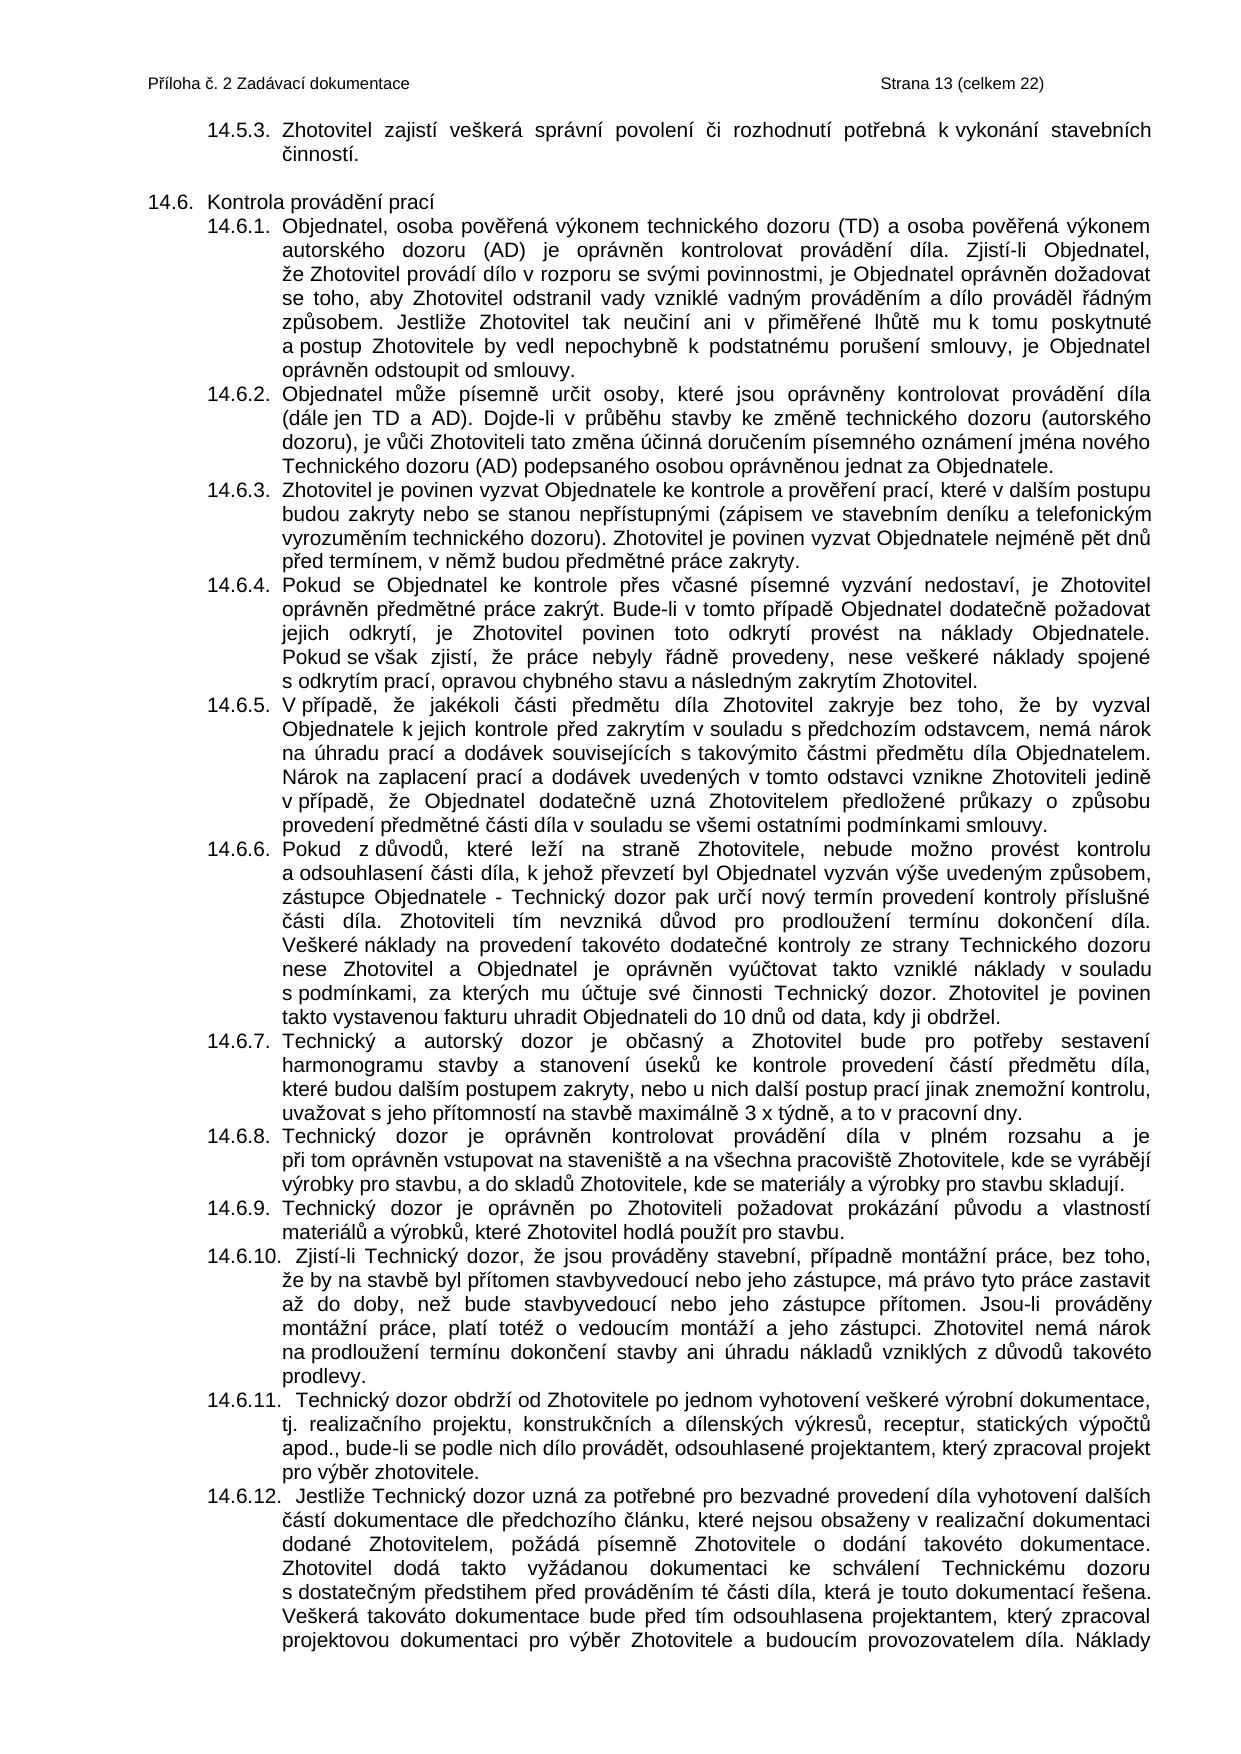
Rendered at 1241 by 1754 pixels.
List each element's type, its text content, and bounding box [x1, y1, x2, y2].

list Kontrola provádění prací [148, 190, 1152, 214]
list V případě, že jakékoli části předmětu díla Zhotovitel zakryje bez toho, že by vyzval Objednatele k jejich kontrole před zakrytím v souladu s předchozím odstavcem, nemá nárok na úhradu prací a dodávek souvisejících s takovýmito částmi předmětu díla Objednatelem. Nárok na zaplacení prací a dodávek uvedených v tomto odstavci vznikne Zhotoviteli jedině v případě, že Objednatel dodatečně uzná Zhotovitelem předložené průkazy o způsobu provedení předmětné části díla v souladu se všemi ostatními podmínkami smlouvy. [207, 693, 1152, 837]
list Pokud se Objednatel ke kontrole přes včasné písemné vyzvání nedostaví, je Zhotovitel oprávněn předmětné práce zakrýt. Bude-li v tomto případě Objednatel dodatečně požadovat jejich odkrytí, je Zhotovitel povinen toto odkrytí provést na náklady Objednatele. Pokud se však zjistí, že práce nebyly řádně provedeny, nese veškeré náklady spojené s odkrytím prací, opravou chybného stavu a následným zakrytím Zhotovitel. [207, 573, 1152, 693]
list Zhotovitel zajistí veškerá správní povolení či rozhodnutí potřebná k vykonání stavebních činností. [207, 118, 1152, 166]
list Zhotovitel je povinen vyzvat Objednatele ke kontrole a prověření prací, které v dalším postupu budou zakryty nebo se stanou nepřístupnými (zápisem ve stavebním deníku a telefonickým vyrozuměním technického dozoru). Zhotovitel je povinen vyzvat Objednatele nejméně pět dnů před termínem, v němž budou předmětné práce zakryty. [207, 477, 1152, 573]
list Technický dozor obdrží od Zhotovitele po jednom vyhotovení veškeré výrobní dokumentace, tj. realizačního projektu, konstrukčních a dílenských výkresů, receptur, statických výpočtů apod., bude-li se podle nich dílo provádět, odsouhlasené projektantem, který zpracoval projekt pro výběr zhotovitele. [207, 1388, 1152, 1484]
list Technický dozor je oprávněn po Zhotoviteli požadovat prokázání původu a vlastností materiálů a výrobků, které Zhotovitel hodlá použít pro stavbu. [207, 1196, 1152, 1244]
list Objednatel může písemně určit osoby, které jsou oprávněny kontrolovat provádění díla (dále jen TD a AD). Dojde-li v průběhu stavby ke změně technického dozoru (autorského dozoru), je vůči Zhotoviteli tato změna účinná doručením písemného oznámení jména nového Technického dozoru (AD) podepsaného osobou oprávněnou jednat za Objednatele. [207, 382, 1152, 477]
list Pokud z důvodů, které leží na straně Zhotovitele, nebude možno provést kontrolu a odsouhlasení části díla, k jehož převzetí byl Objednatel vyzván výše uvedeným způsobem, zástupce Objednatele - Technický dozor pak určí nový termín provedení kontroly příslušné části díla. Zhotoviteli tím nevzniká důvod pro prodloužení termínu dokončení díla. Veškeré náklady na provedení takovéto dodatečné kontroly ze strany Technického dozoru nese Zhotovitel a Objednatel je oprávněn vyúčtovat takto vzniklé náklady v souladu s podmínkami, za kterých mu účtuje své činnosti Technický dozor. Zhotovitel je povinen takto vystavenou fakturu uhradit Objednateli do 10 dnů od data, kdy ji obdržel. [207, 837, 1152, 1028]
list Technický dozor je oprávněn kontrolovat provádění díla v plném rozsahu a je při tom oprávněn vstupovat na staveniště a na všechna pracoviště Zhotovitele, kde se vyrábějí výrobky pro stavbu, a do skladů Zhotovitele, kde se materiály a výrobky pro stavbu skladují. [207, 1124, 1152, 1196]
list Zjistí-li Technický dozor, že jsou prováděny stavební, případně montážní práce, bez toho, že by na stavbě byl přítomen stavbyvedoucí nebo jeho zástupce, má právo tyto práce zastavit až do doby, než bude stavbyvedoucí nebo jeho zástupce přítomen. Jsou-li prováděny montážní práce, platí totéž o vedoucím montáží a jeho zástupci. Zhotovitel nemá nárok na prodloužení termínu dokončení stavby ani úhradu nákladů vzniklých z důvodů takovéto prodlevy. [207, 1244, 1152, 1388]
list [207, 1484, 1152, 1651]
list Technický a autorský dozor je občasný a Zhotovitel bude pro potřeby sestavení harmonogramu stavby a stanovení úseků ke kontrole provedení částí předmětu díla, které budou dalším postupem zakryty, nebo u nich další postup prací jinak znemožní kontrolu, uvažovat s jeho přítomností na stavbě maximálně 3 x týdně, a to v pracovní dny. [207, 1028, 1152, 1124]
list Objednatel, osoba pověřená výkonem technického dozoru (TD) a osoba pověřená výkonem autorského dozoru (AD) je oprávněn kontrolovat provádění díla. Zjistí-li Objednatel, že Zhotovitel provádí dílo v rozporu se svými povinnostmi, je Objednatel oprávněn dožadovat se toho, aby Zhotovitel odstranil vady vzniklé vadným prováděním a dílo prováděl řádným způsobem. Jestliže Zhotovitel tak neučiní ani v přiměřené lhůtě mu k tomu poskytnuté a postup Zhotovitele by vedl nepochybně k podstatnému porušení smlouvy, je Objednatel oprávněn odstoupit od smlouvy. [207, 214, 1152, 382]
